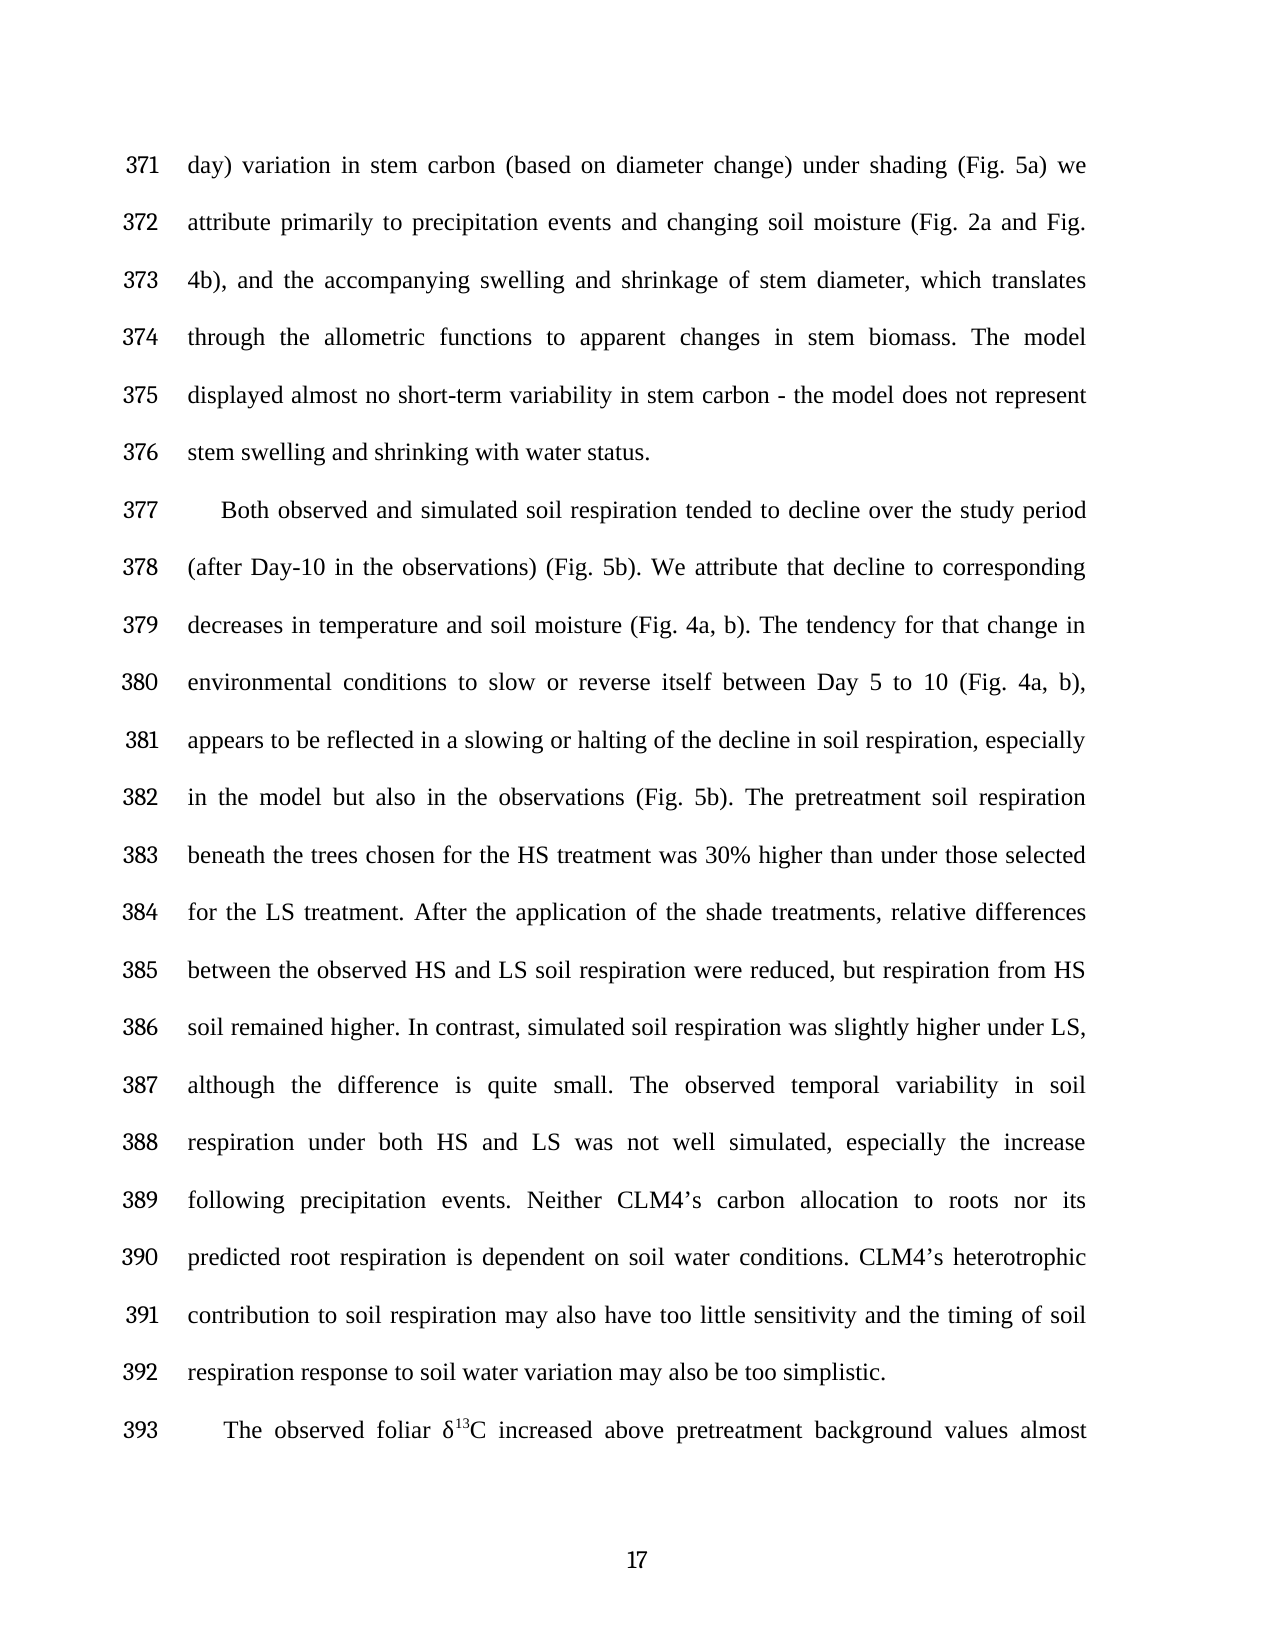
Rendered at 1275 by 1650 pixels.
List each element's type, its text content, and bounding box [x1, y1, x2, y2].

text Both observed and simulated soil respiration tended to decline over the study period (after Day-10 in the observations) (Fig. 5b). We attribute that decline to corresponding decreases in temperature and soil moisture (Fig. 4a, b). The tendency for that change in environmental conditions to slow or reverse itself between Day 5 to 10 (Fig. 4a, b), appears to be reflected in a slowing or halting of the decline in soil respiration, especially in the model but also in the observations (Fig. 5b). The pretreatment soil respiration beneath the trees chosen for the HS treatment was 30% higher than under those selected for the LS treatment. After the application of the shade treatments, relative differences between the observed HS and LS soil respiration were reduced, but respiration from HS soil remained higher. In contrast, simulated soil respiration was slightly higher under LS, although the difference is quite small. The observed temporal variability in soil respiration under both HS and LS was not well simulated, especially the increase following precipitation events. Neither CLM4’s carbon allocation to roots nor its predicted root respiration is dependent on soil water conditions. CLM4’s heterotrophic contribution to soil respiration may also have too little sensitivity and the timing of soil respiration response to soil water variation may also be too simplistic. [187, 495, 1087, 1386]
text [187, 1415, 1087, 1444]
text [187, 150, 1087, 466]
